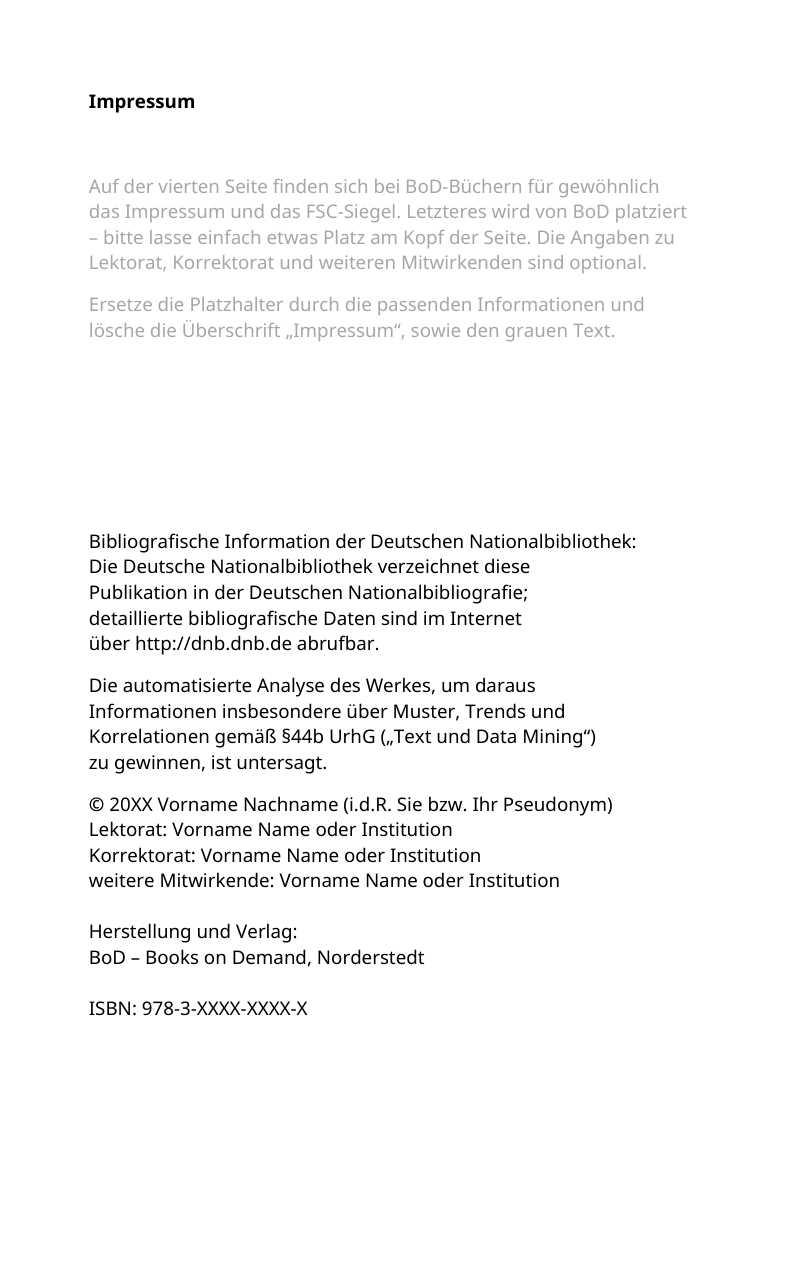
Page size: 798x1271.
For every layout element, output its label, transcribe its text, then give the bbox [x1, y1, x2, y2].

text ISBN: 978-3-XXXX-XXXX-X [89, 995, 691, 1021]
text Ersetze die Platzhalter durch die passenden Informationen und lösche die Überschrift „Impressum“, sowie den grauen Text. [89, 292, 691, 343]
text Lektorat: Vorname Name oder Institution Korrektorat: Vorname Name oder Institution weitere Mitwirkende: Vorname Name oder Institution [89, 817, 691, 893]
text Auf der vierten Seite finden sich bei BoD-Büchern für gewöhnlich das Impressum und das FSC-Siegel. Letzteres wird von BoD platziert – bitte lasse einfach etwas Platz am Kopf der Seite. Die Angaben zu Lektorat, Korrektorat und weiteren Mitwirkenden sind optional. [89, 173, 691, 275]
text Impressum [89, 89, 691, 114]
text © 20XX Vorname Nachname (i.d.R. Sie bzw. Ihr Pseudonym) [89, 791, 691, 817]
text Herstellung und Verlag: BoD – Books on Demand, Norderstedt [89, 919, 691, 970]
text Bibliografische Information der Deutschen Nationalbibliothek: Die Deutsche Nationalbibliothek verzeichnet diese Publikation in der Deutschen Nationalbibliografie; detaillierte bibliografische Daten sind im Internet über http://dnb.dnb.de abrufbar. [89, 528, 691, 656]
text Die automatisierte Analyse des Werkes, um daraus Informationen insbesondere über Muster, Trends und Korrelationen gemäß §44b UrhG („Text und Data Mining“) zu gewinnen, ist untersagt. [89, 672, 691, 774]
